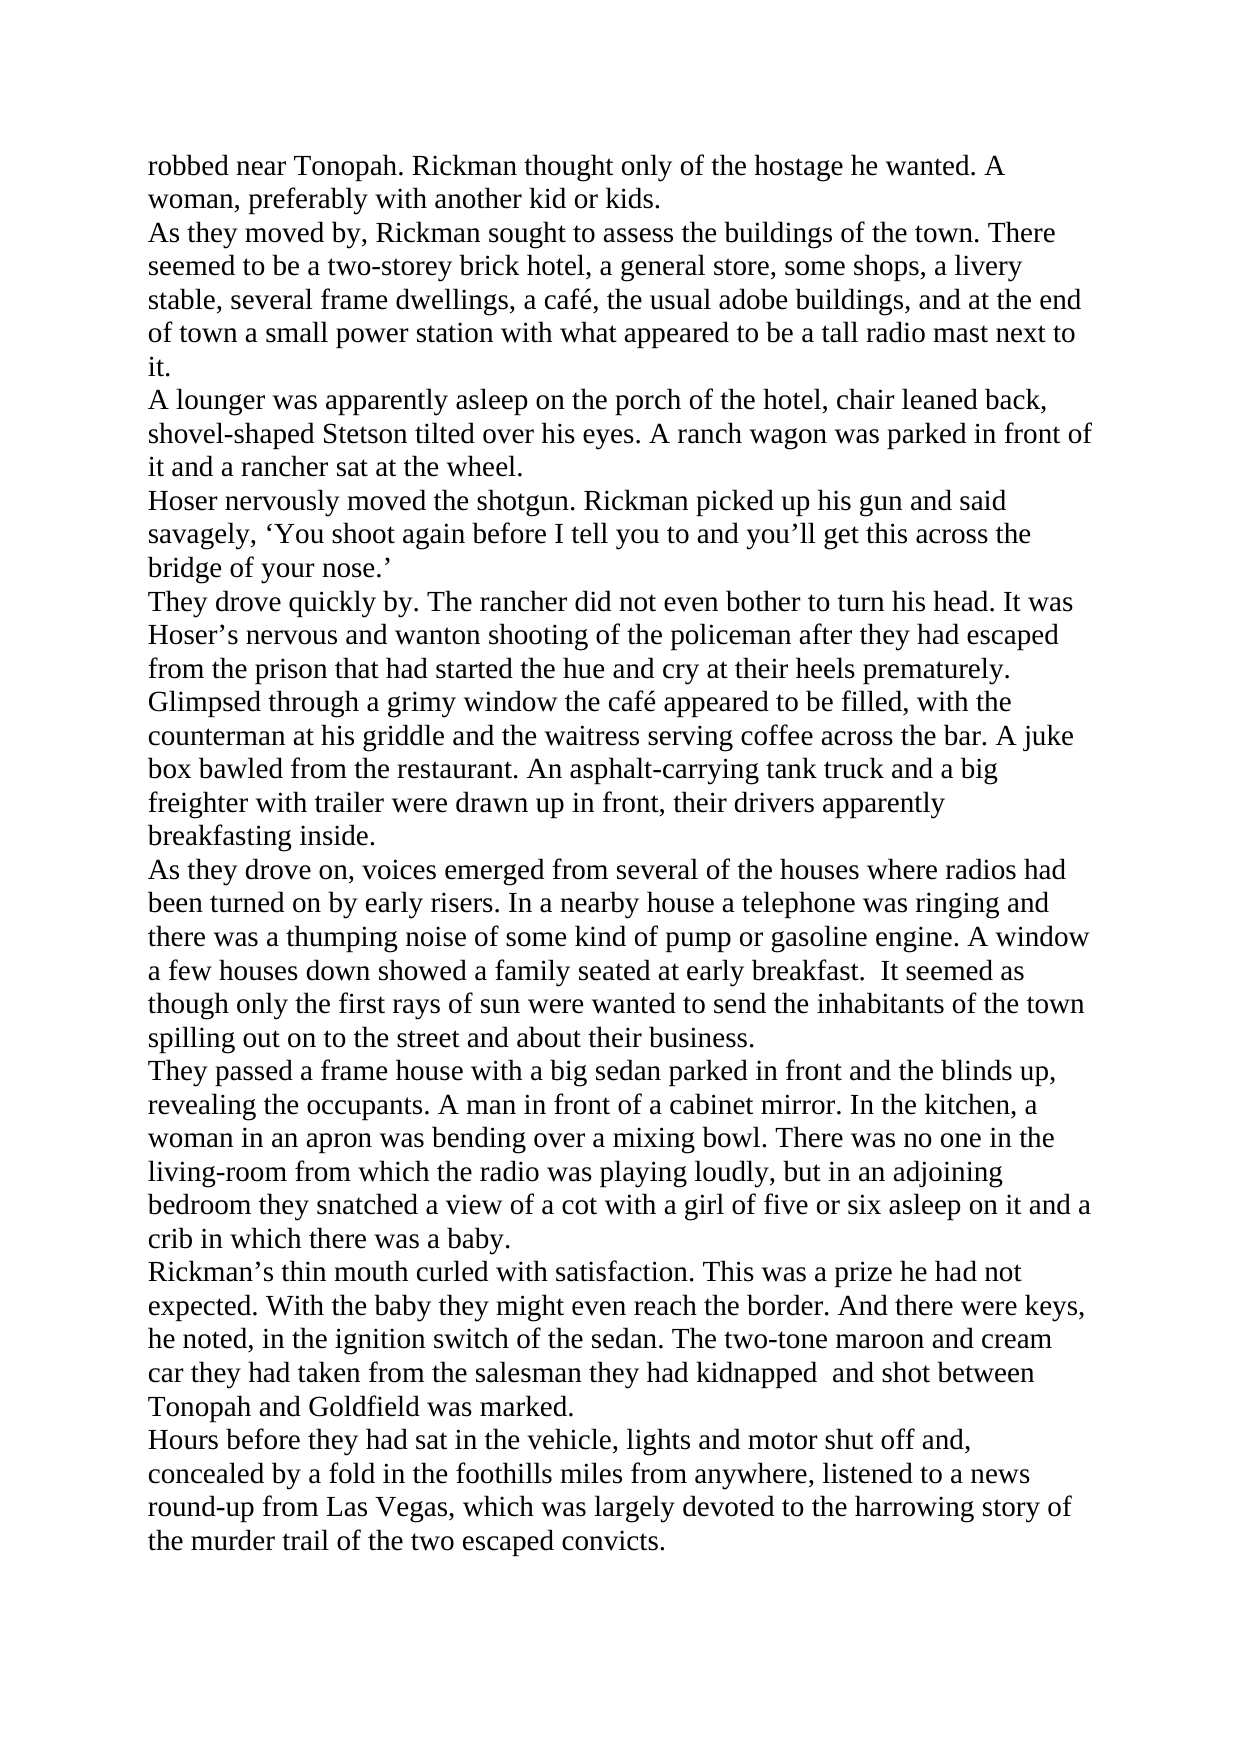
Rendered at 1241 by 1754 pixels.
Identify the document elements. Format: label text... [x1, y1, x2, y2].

text Hours before they had sat in the vehicle, lights and motor shut off and, concealed by a fold in the foothills miles from anywhere, listened to a news round-up from Las Vegas, which was largely devoted to the harrowing story of the murder trail of the two escaped convicts. [148, 1422, 1093, 1556]
text Hoser nervously moved the shotgun. Rickman picked up his gun and said savagely, ‘You shoot again before I tell you to and you’ll get this across the bridge of your nose.’ [148, 483, 1093, 584]
text As they moved by, Rickman sought to assess the buildings of the town. There seemed to be a two-storey brick hotel, a general store, some shops, a livery stable, several frame dwellings, a café, the usual adobe buildings, and at the end of town a small power station with what appeared to be a tall radio mast next to it. [148, 215, 1093, 382]
text Glimpsed through a grimy window the café appeared to be filled, with the counterman at his griddle and the waitress serving coffee across the bar. A juke box bawled from the restaurant. An asphalt-carrying tank truck and a big freighter with trailer were drawn up in front, their drivers apparently breakfasting inside. [148, 684, 1093, 852]
text They passed a frame house with a big sedan parked in front and the blinds up, revealing the occupants. A man in front of a cabinet mirror. In the kitchen, a woman in an apron was bending over a mixing bowl. There was no one in the living-room from which the radio was playing loudly, but in an adjoining bedroom they snatched a view of a cot with a girl of five or six asleep on it and a crib in which there was a baby. [148, 1053, 1093, 1254]
text They drove quickly by. The rancher did not even bother to turn his head. It was Hoser’s nervous and wanton shooting of the policeman after they had escaped from the prison that had started the hue and cry at their heels prematurely. [148, 584, 1093, 684]
text As they drove on, voices emerged from several of the houses where radios had been turned on by early risers. In a nearby house a telephone was ringing and there was a thumping noise of some kind of pump or gasoline engine. A window a few houses down showed a family seated at early breakfast. It seemed as though only the first rays of sun were wanted to send the inhabitants of the town spilling out on to the street and about their business. [148, 852, 1093, 1053]
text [148, 148, 1093, 215]
text Rickman’s thin mouth curled with satisfaction. This was a prize he had not expected. With the baby they might even reach the border. And there were keys, he noted, in the ignition switch of the sedan. The two-tone maroon and cream car they had taken from the salesman they had kidnapped and shot between Tonopah and Goldfield was marked. [148, 1254, 1093, 1422]
text A lounger was apparently asleep on the porch of the hotel, chair leaned back, shovel-shaped Stetson tilted over his eyes. A ranch wagon was parked in front of it and a rancher sat at the wheel. [148, 382, 1093, 483]
